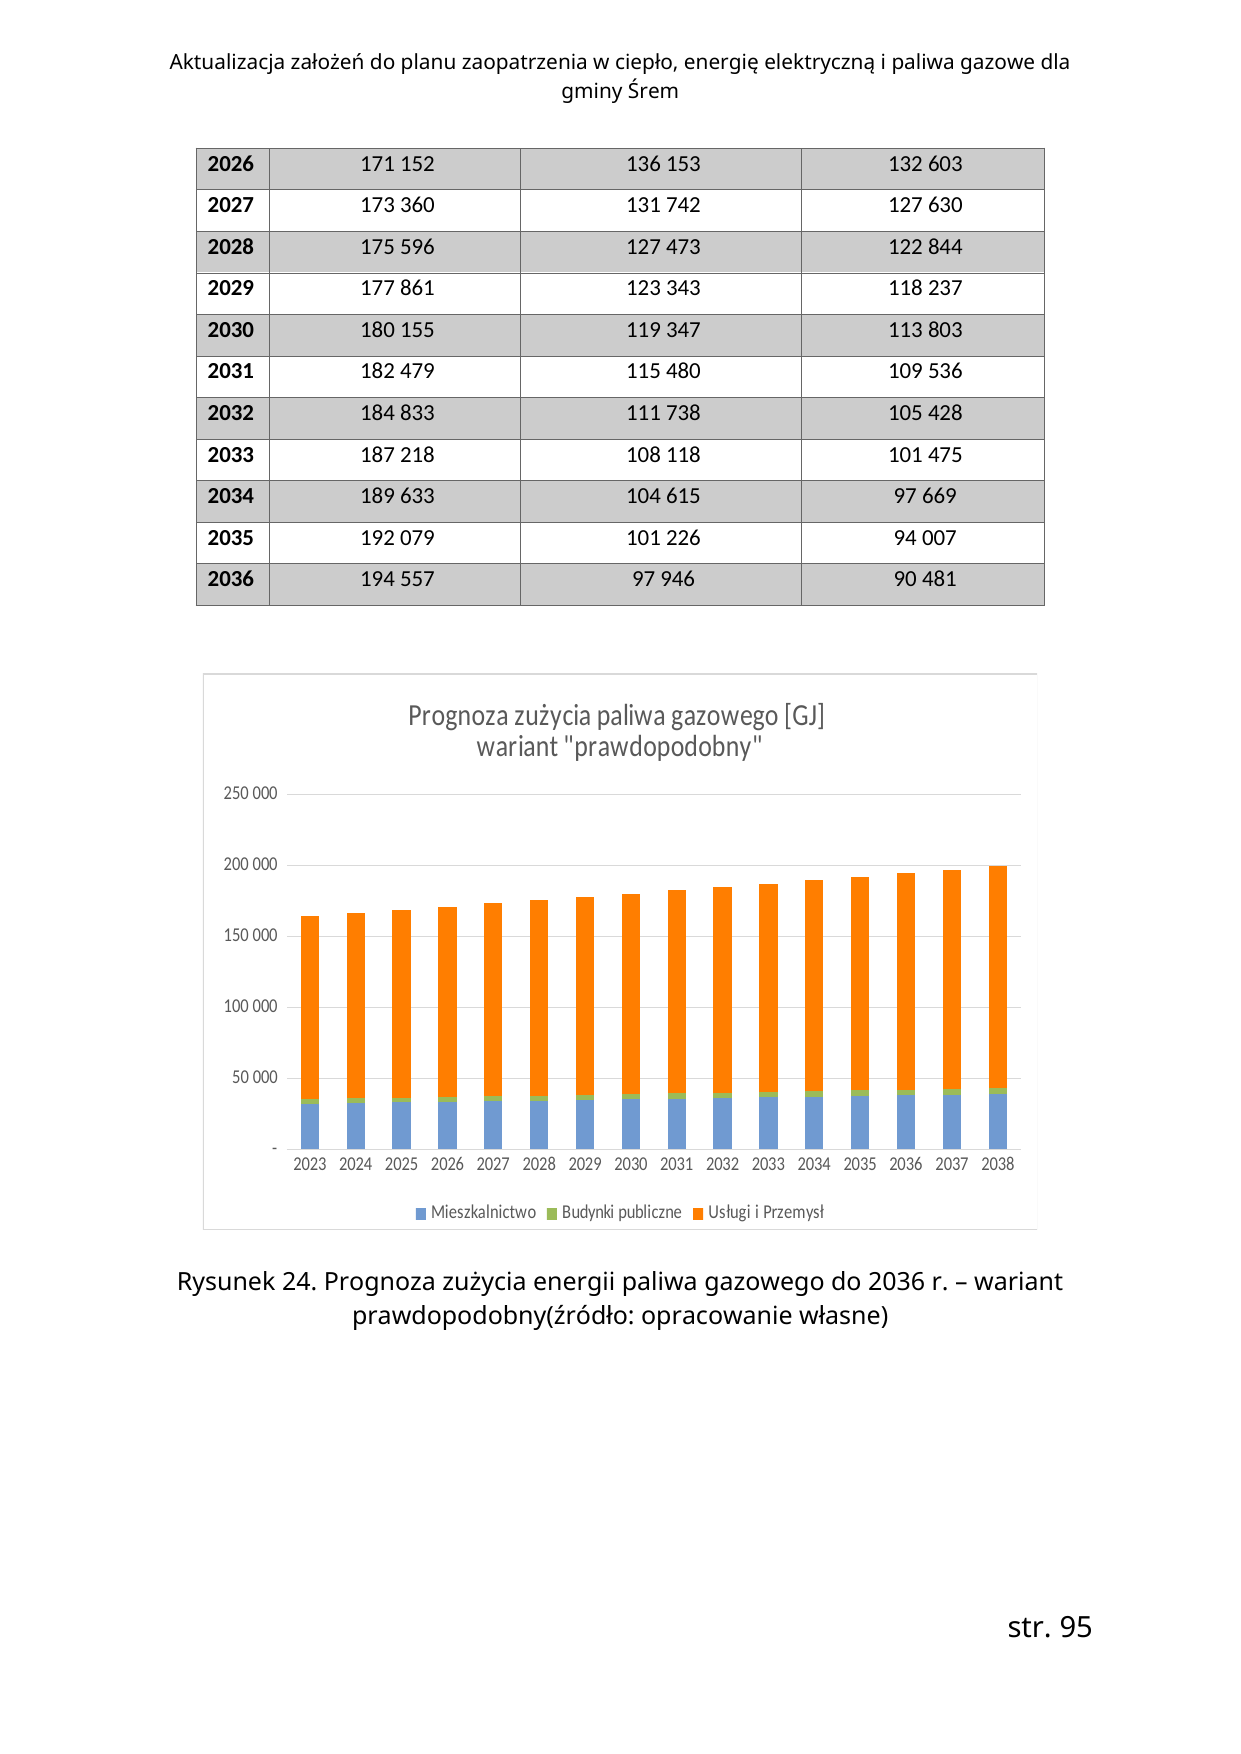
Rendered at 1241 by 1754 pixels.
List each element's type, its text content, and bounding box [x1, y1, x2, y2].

table_cell 111 738 [521, 398, 801, 439]
table_cell 132 603 [802, 149, 1044, 189]
table_cell 2032 [197, 398, 269, 439]
table_cell 101 226 [521, 523, 801, 563]
table_cell 97 669 [802, 481, 1044, 522]
table_cell 2029 [197, 274, 269, 314]
table_cell 105 428 [802, 398, 1044, 439]
table_cell 101 475 [802, 440, 1044, 480]
table_cell 97 946 [521, 564, 801, 605]
table_cell 136 153 [521, 149, 801, 189]
table_cell 2036 [197, 564, 269, 605]
table_cell 127 473 [521, 232, 801, 272]
table_cell 94 007 [802, 523, 1044, 563]
table_cell 2028 [197, 232, 269, 272]
text Rysunek 24. Prognoza zużycia energii paliwa gazowego do 2036 r. – wariant prawdopodobny(źródło: opracowanie własne) [148, 1263, 1092, 1332]
table_cell 194 557 [270, 564, 520, 605]
table_cell 173 360 [270, 190, 520, 231]
table_cell 177 861 [270, 274, 520, 314]
table_cell 2034 [197, 481, 269, 522]
table_cell 180 155 [270, 315, 520, 356]
table_cell 192 079 [270, 523, 520, 563]
table_cell 122 844 [802, 232, 1044, 272]
table_cell 90 481 [802, 564, 1044, 605]
table_cell 119 347 [521, 315, 801, 356]
table_cell 108 118 [521, 440, 801, 480]
table_cell 2026 [197, 149, 269, 189]
table_cell 189 633 [270, 481, 520, 522]
table_cell 2031 [197, 357, 269, 397]
table_cell 2033 [197, 440, 269, 480]
table_cell 2035 [197, 523, 269, 563]
table_cell 2030 [197, 315, 269, 356]
table_cell 123 343 [521, 274, 801, 314]
table_cell 104 615 [521, 481, 801, 522]
table_cell 175 596 [270, 232, 520, 272]
table_cell 109 536 [802, 357, 1044, 397]
table_cell 171 152 [270, 149, 520, 189]
table_cell 2027 [197, 190, 269, 231]
table_cell 182 479 [270, 357, 520, 397]
table_cell 184 833 [270, 398, 520, 439]
table_cell 118 237 [802, 274, 1044, 314]
table_cell 127 630 [802, 190, 1044, 231]
table_cell 115 480 [521, 357, 801, 397]
table_cell 187 218 [270, 440, 520, 480]
table_cell 113 803 [802, 315, 1044, 356]
table_cell 131 742 [521, 190, 801, 231]
